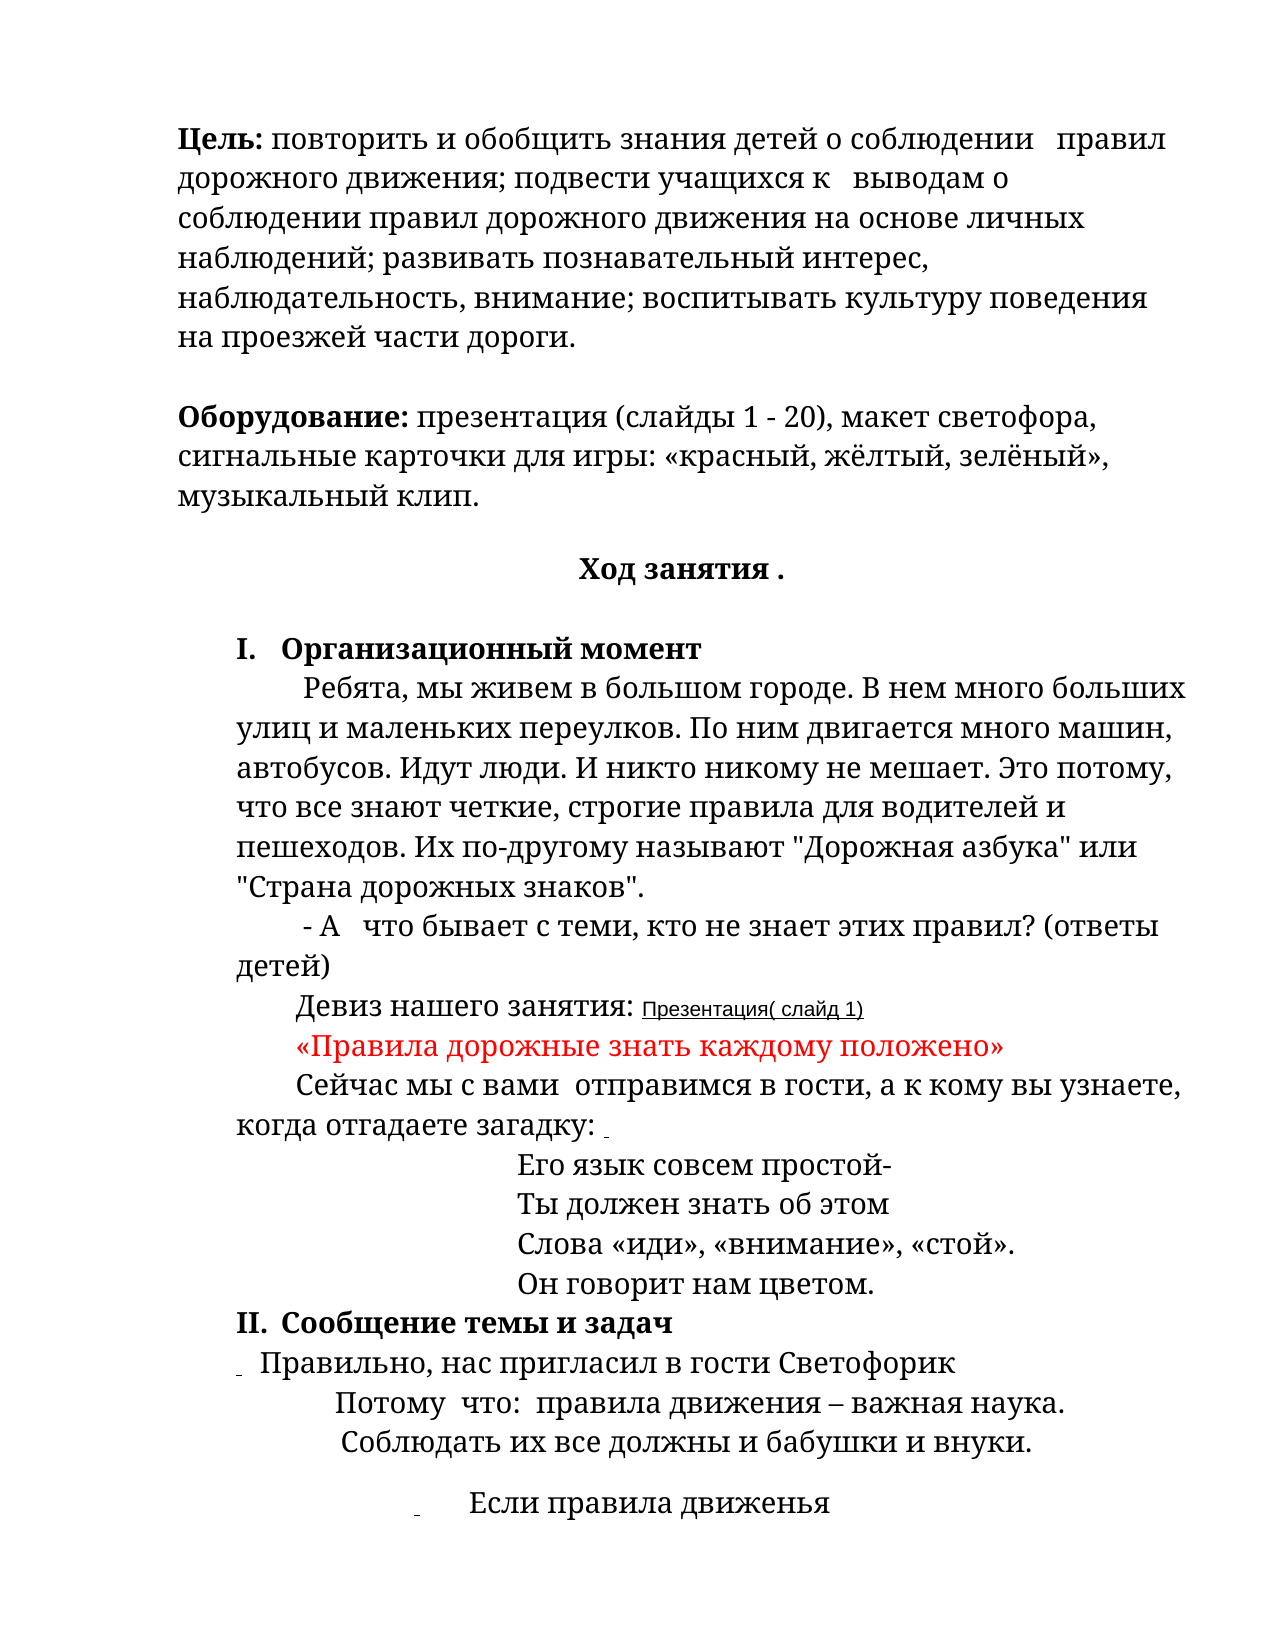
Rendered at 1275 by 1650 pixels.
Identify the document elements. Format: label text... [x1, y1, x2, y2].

list Потому что: правила движения – важная наука. [236, 1382, 1186, 1422]
list Его язык совсем простой- Ты должен знать об этом Слова «иди», «внимание», «стой». Он говорит нам цветом. [517, 1144, 1186, 1303]
text Ребята, мы живем в большом городе. В нем много больших улиц и маленьких переулков. По ним двигается много машин, автобусов. Идут люди. И никто никому не мешает. Это потому, что все знают четкие, строгие правила для водителей и пешеходов. Их по-другому называют "Дорожная азбука" или "Страна дорожных знаков". [236, 668, 1186, 906]
text Оборудование: презентация (слайды 1 - 20), макет светофора, сигнальные карточки для игры: «красный, жёлтый, зелёный», музыкальный клип. [177, 396, 1186, 515]
list Организационный момент [236, 628, 1186, 668]
text - А что бывает с теми, кто не знает этих правил? (ответы детей) [236, 906, 1186, 985]
text Девиз нашего занятия: Презентация( слайд 1) [236, 985, 1186, 1025]
text Сейчас мы с вами отправимся в гости, а к кому вы узнаете, когда отгадаете загадку: [236, 1064, 1186, 1144]
text «Правила дорожные знать каждому положено» [236, 1025, 1186, 1064]
list Соблюдать их все должны и бабушки и внуки. [236, 1422, 1186, 1461]
list Правильно, нас пригласил в гости Светофорик [236, 1342, 1186, 1382]
list Сообщение темы и задач [236, 1303, 1186, 1342]
text Цель: повторить и обобщить знания детей о соблюдении правил дорожного движения; подвести учащихся к выводам о соблюдении правил дорожного движения на основе личных наблюдений; развивать познавательный интерес, наблюдательность, внимание; воспитывать культуру поведения на проезжей части дороги. [177, 118, 1186, 356]
text Ход занятия . [177, 548, 1186, 588]
text Если правила движенья [327, 1482, 1186, 1522]
